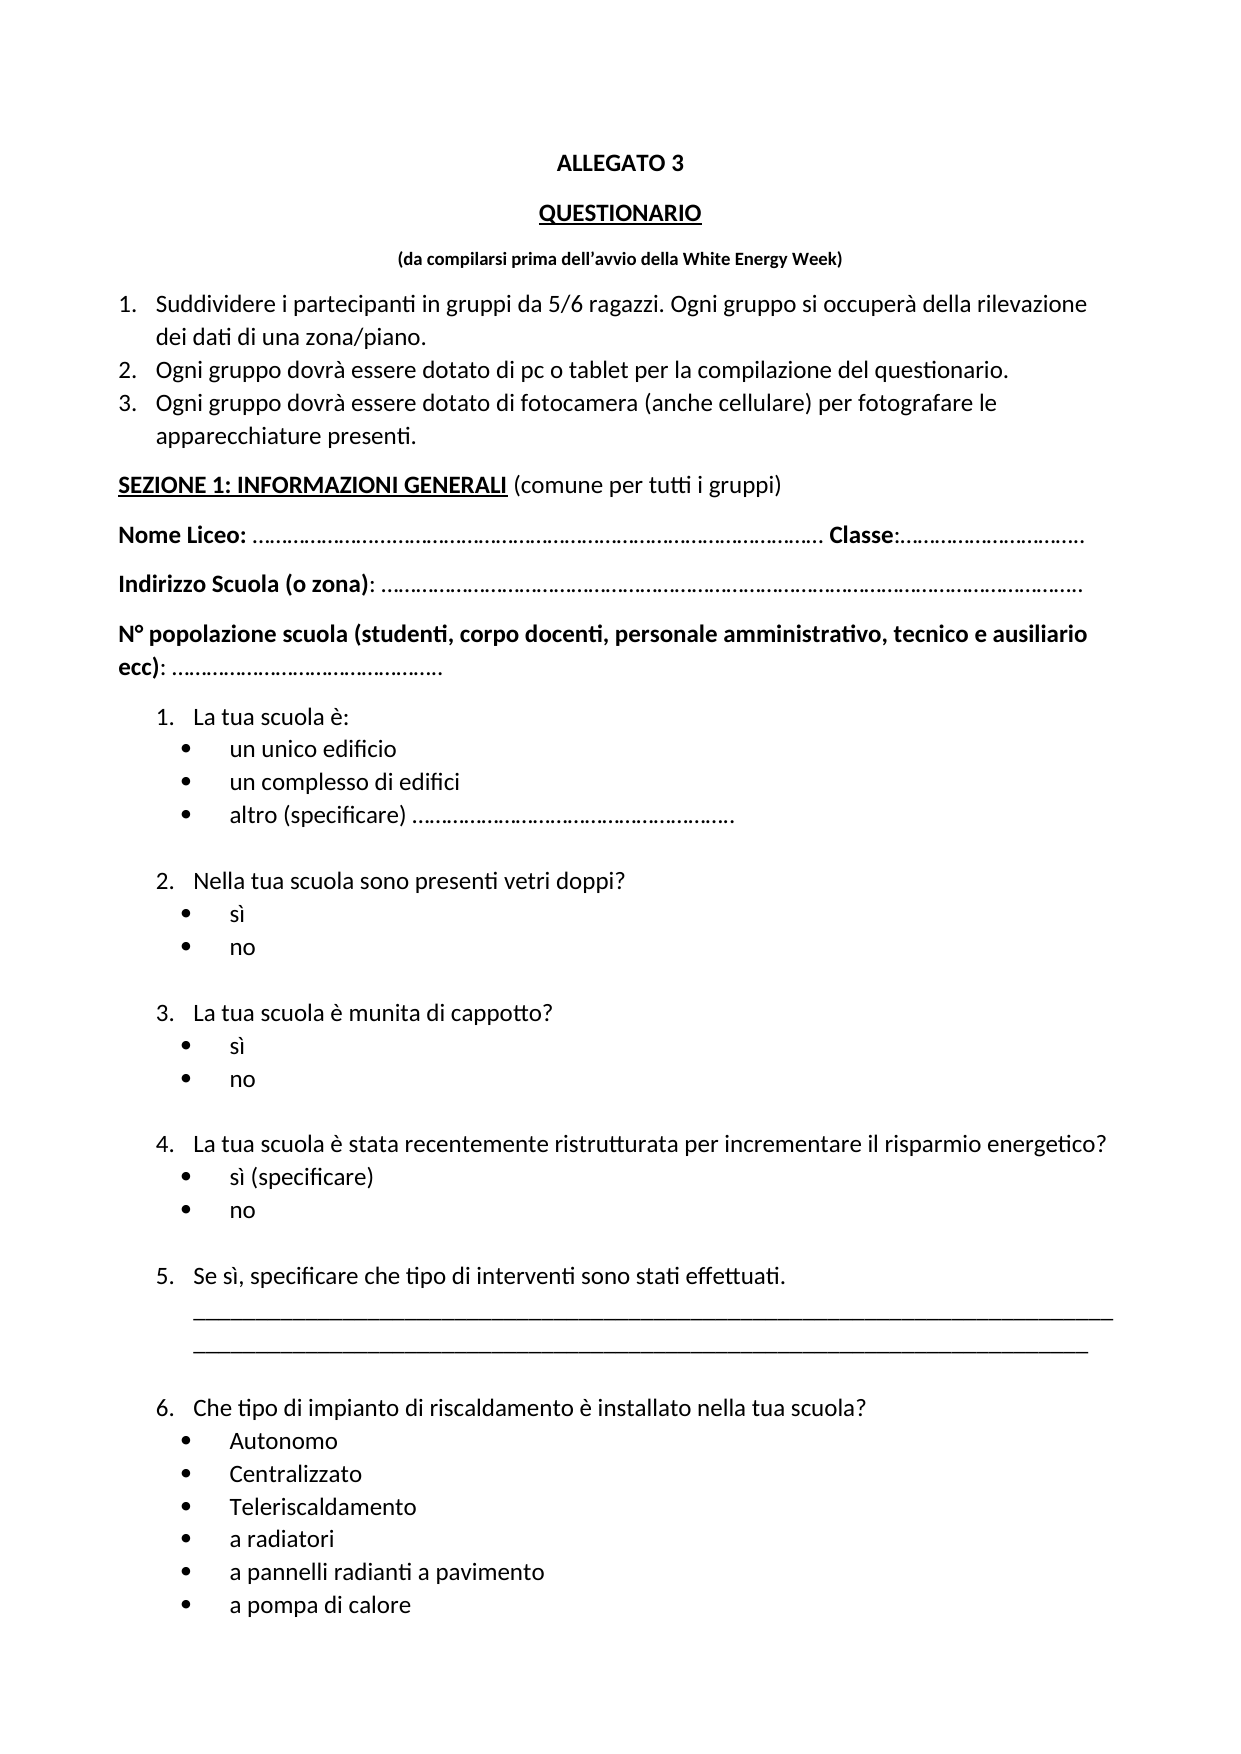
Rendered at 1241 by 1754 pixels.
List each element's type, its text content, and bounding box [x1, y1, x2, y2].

list Suddividere i partecipanti in gruppi da 5/6 ragazzi. Ogni gruppo si occuperà della rilevazione dei dati di una zona/piano. [118, 288, 1122, 352]
list no [192, 1194, 1122, 1225]
list un complesso di edifici [192, 766, 1122, 797]
list La tua scuola è: [156, 701, 1122, 731]
list sì (specificare) [192, 1161, 1122, 1192]
list no [192, 1063, 1122, 1093]
list a pannelli radianti a pavimento [192, 1556, 1122, 1587]
list La tua scuola è munita di cappotto? [156, 997, 1122, 1027]
list Ogni gruppo dovrà essere dotato di fotocamera (anche cellulare) per fotografare le apparecchiature presenti. [118, 387, 1122, 450]
list un unico edificio [192, 733, 1122, 764]
list sì [192, 1030, 1122, 1060]
list a pompa di calore [192, 1589, 1122, 1620]
text SEZIONE 1: INFORMAZIONI GENERALI (comune per tutti i gruppi) [118, 469, 1122, 500]
list Nella tua scuola sono presenti vetri doppi? [156, 865, 1122, 896]
list altro (specificare) ……………………………………………….. [192, 799, 1122, 830]
list Ogni gruppo dovrà essere dotato di pc o tablet per la compilazione del questionario. [118, 354, 1122, 384]
text (da compilarsi prima dell’avvio della White Energy Week) [118, 247, 1122, 270]
list Autonomo [192, 1425, 1122, 1455]
text Indirizzo Scuola (o zona): ………………………………………………………………………………………………………….. [118, 568, 1122, 599]
list Centralizzato [192, 1458, 1122, 1488]
text Nome Liceo: …………………...………………………………………………………………… Classe:………………………….. [118, 519, 1122, 549]
text QUESTIONARIO [118, 197, 1122, 228]
text N° popolazione scuola (studenti, corpo docenti, personale amministrativo, tecnico e ausiliario ecc): ……………………………………….. [118, 618, 1122, 682]
list a radiatori [192, 1523, 1122, 1554]
list Se sì, specificare che tipo di interventi sono stati effettuati. [156, 1260, 1122, 1291]
list Che tipo di impianto di riscaldamento è installato nella tua scuola? [156, 1392, 1122, 1422]
list __________________________________________________________________________________________________________________________________________________ [193, 1293, 1122, 1357]
list sì [192, 898, 1122, 929]
list Teleriscaldamento [192, 1491, 1122, 1521]
list La tua scuola è stata recentemente ristrutturata per incrementare il risparmio energetico? [156, 1128, 1122, 1159]
text ALLEGATO 3 [118, 148, 1122, 178]
list no [192, 931, 1122, 962]
